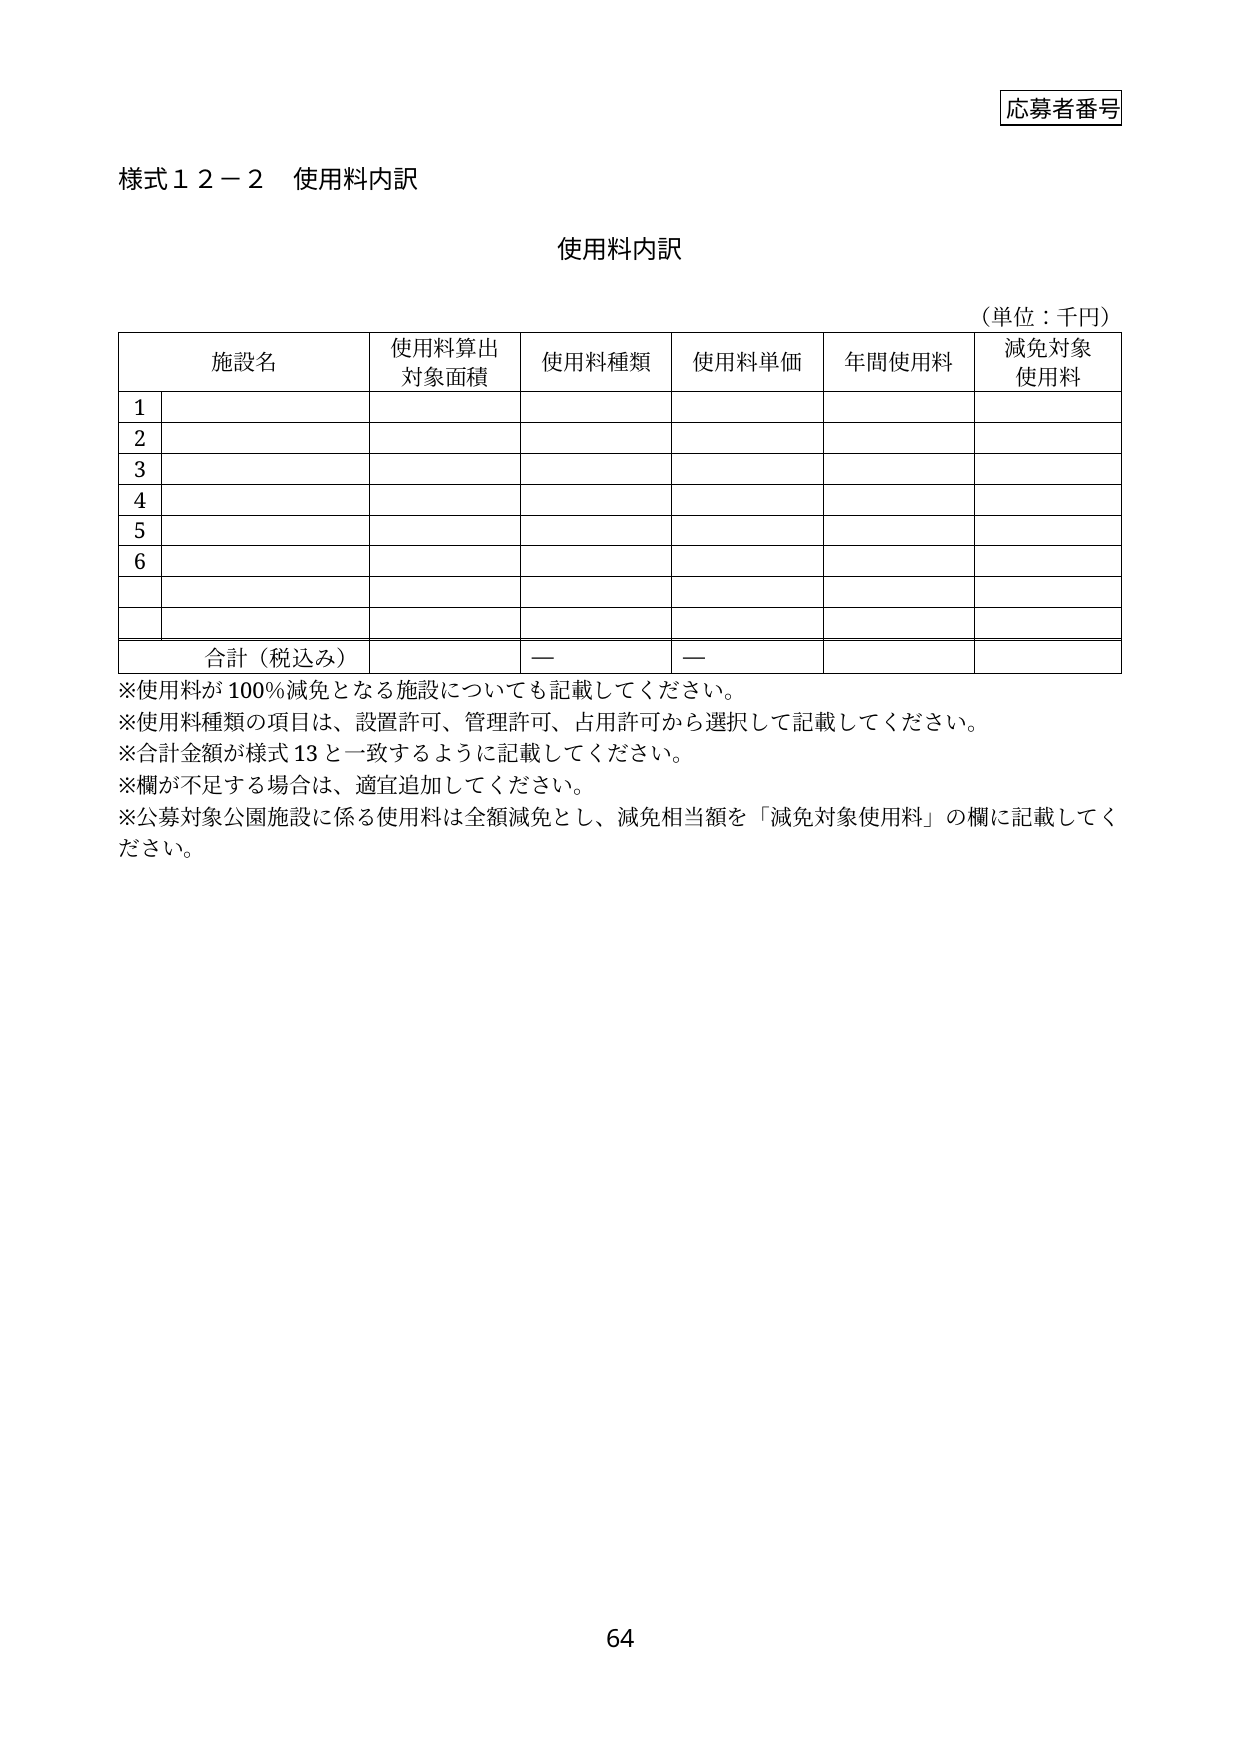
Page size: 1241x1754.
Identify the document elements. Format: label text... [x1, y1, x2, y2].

table_cell 6 [119, 546, 161, 576]
table_cell [975, 423, 1121, 453]
table_cell [370, 392, 520, 422]
table_cell [162, 516, 369, 545]
table_cell [521, 608, 671, 638]
table_cell [975, 546, 1121, 576]
text ※合計金額が様式13と一致するように記載してください。 [118, 737, 1122, 768]
text 使用料内訳 [118, 230, 1122, 266]
table_cell ― [672, 641, 823, 672]
table_cell 4 [119, 485, 161, 514]
table_cell [521, 485, 671, 514]
table_header 施設名 [119, 333, 369, 391]
table_cell [824, 454, 974, 484]
table_cell [162, 546, 369, 576]
table_cell [824, 577, 974, 607]
table_cell [975, 608, 1121, 638]
table_cell [370, 546, 520, 576]
table_cell [370, 516, 520, 545]
table_cell [824, 546, 974, 576]
table_cell [370, 641, 520, 672]
table_cell [672, 485, 823, 514]
table_cell [119, 577, 161, 607]
table_cell [521, 392, 671, 422]
table_cell [824, 485, 974, 514]
table_cell 5 [119, 516, 161, 545]
table_cell [370, 485, 520, 514]
table_cell [975, 641, 1121, 672]
text ※公募対象公園施設に係る使用料は全額減免とし、減免相当額を「減免対象使用料」の欄に記載してください。 [118, 800, 1122, 863]
table_cell [672, 608, 823, 638]
table_cell [162, 392, 369, 422]
table_cell [975, 392, 1121, 422]
table_header 使用料単価 [672, 333, 823, 391]
table_cell [521, 516, 671, 545]
table_header 年間使用料 [824, 333, 974, 391]
table_cell [672, 423, 823, 453]
table_cell [672, 454, 823, 484]
table_cell [672, 516, 823, 545]
table_cell [370, 423, 520, 453]
table_cell [824, 608, 974, 638]
table_cell [162, 454, 369, 484]
table_cell [975, 485, 1121, 514]
table_header 使用料種類 [521, 333, 671, 391]
table_header 使用料算出対象面積 [370, 333, 520, 391]
table_cell [672, 577, 823, 607]
table_cell 1 [119, 392, 161, 422]
table_cell 合計（税込み） [119, 641, 369, 672]
text （単位：千円） [118, 300, 1122, 332]
table_cell [162, 485, 369, 514]
table_cell [824, 392, 974, 422]
subtitle 様式１２－２ 使用料内訳 [118, 160, 1122, 196]
table_cell [521, 454, 671, 484]
text ※欄が不足する場合は、適宜追加してください。 [118, 768, 1122, 800]
table_cell [824, 423, 974, 453]
table_cell [975, 577, 1121, 607]
table_cell [824, 516, 974, 545]
table_cell [370, 608, 520, 638]
table_cell [119, 608, 161, 638]
table_cell [975, 516, 1121, 545]
text ※使用料が100％減免となる施設についても記載してください。 [118, 674, 1122, 705]
table_cell [162, 423, 369, 453]
table_cell [521, 546, 671, 576]
table_cell [162, 608, 369, 638]
table_cell [162, 577, 369, 607]
text ※使用料種類の項目は、設置許可、管理許可、占用許可から選択して記載してください。 [118, 705, 1122, 737]
table_cell [975, 454, 1121, 484]
table_cell [370, 577, 520, 607]
table_cell [672, 546, 823, 576]
table_cell [521, 423, 671, 453]
table_cell [521, 577, 671, 607]
table_cell [824, 641, 974, 672]
table_cell ― [521, 641, 671, 672]
table_cell 3 [119, 454, 161, 484]
table_cell [370, 454, 520, 484]
table_cell [672, 392, 823, 422]
table_header 減免対象 使用料 [975, 333, 1121, 391]
table_cell 2 [119, 423, 161, 453]
